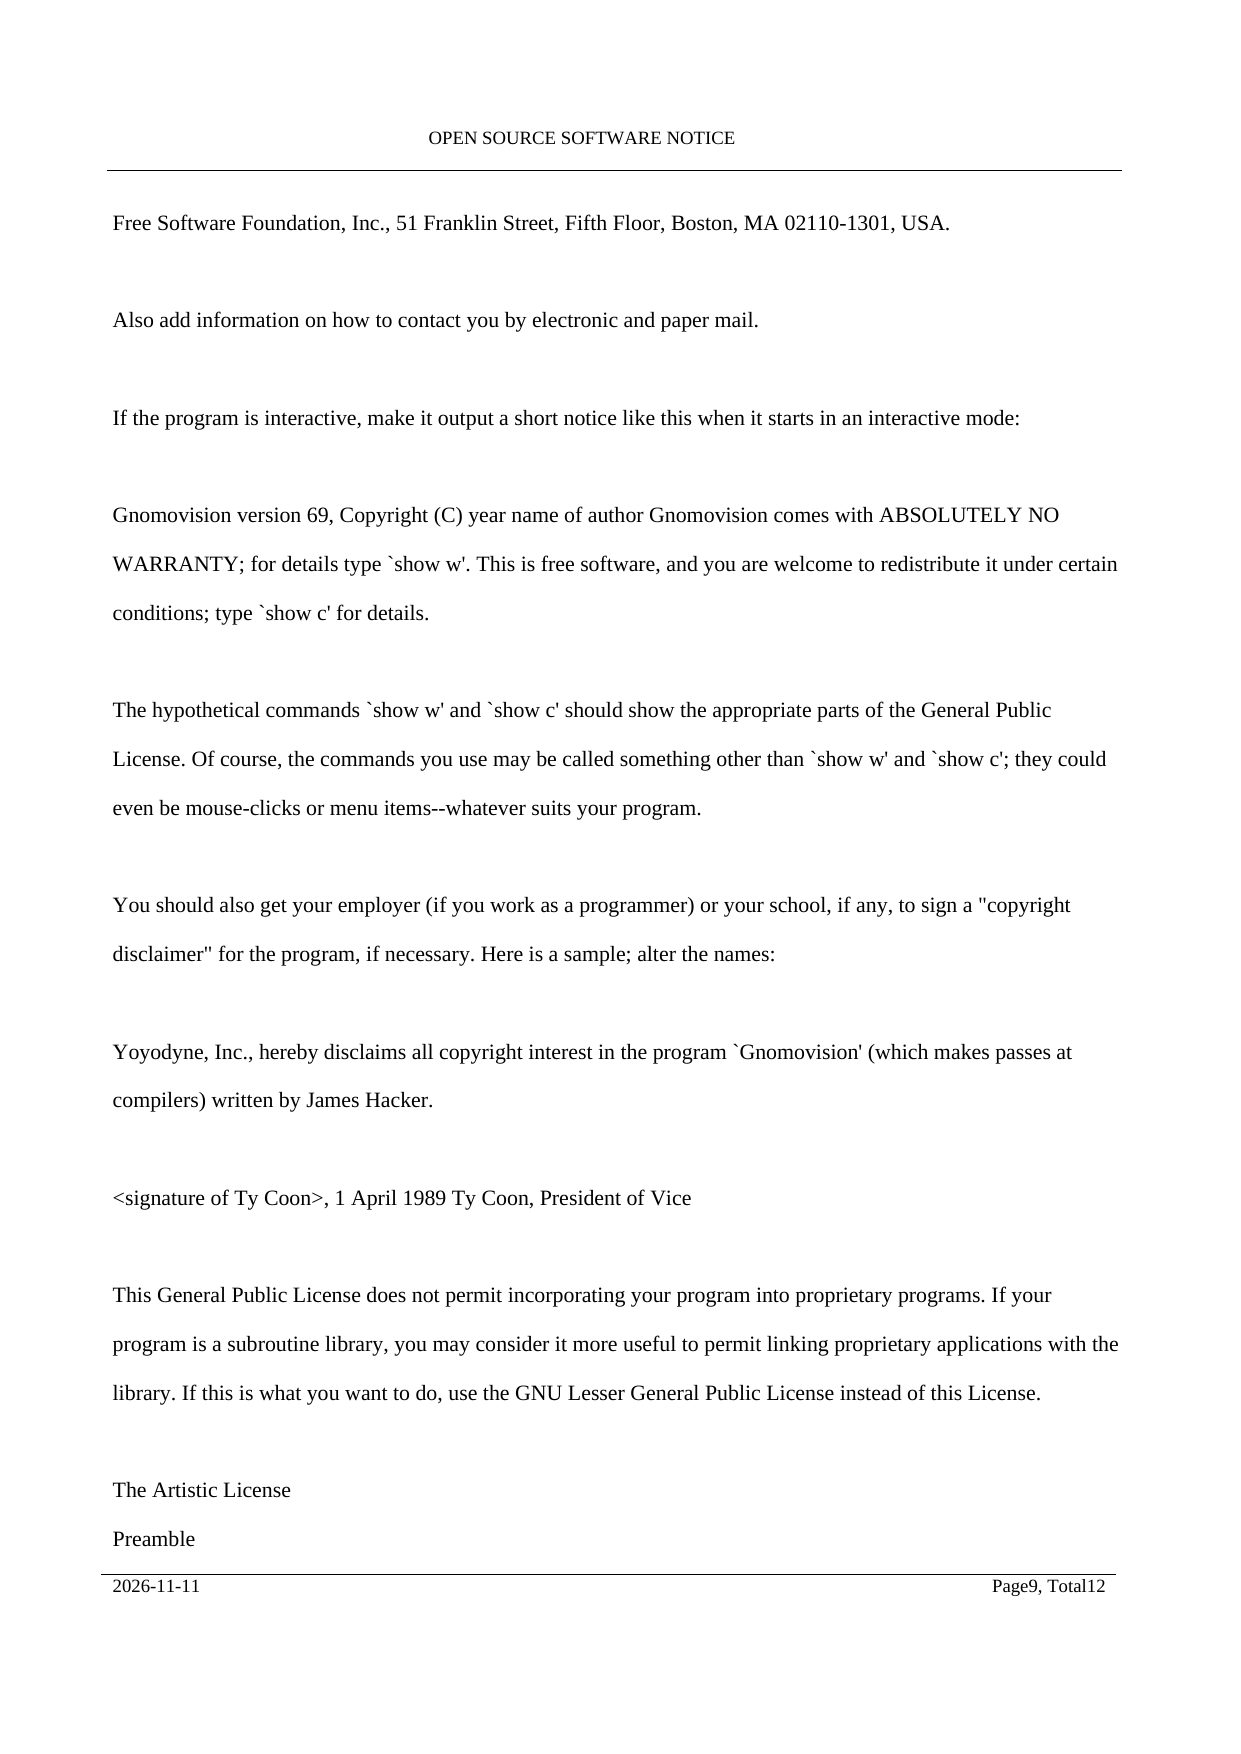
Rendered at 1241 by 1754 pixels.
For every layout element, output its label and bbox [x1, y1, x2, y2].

text [112, 206, 1128, 1555]
